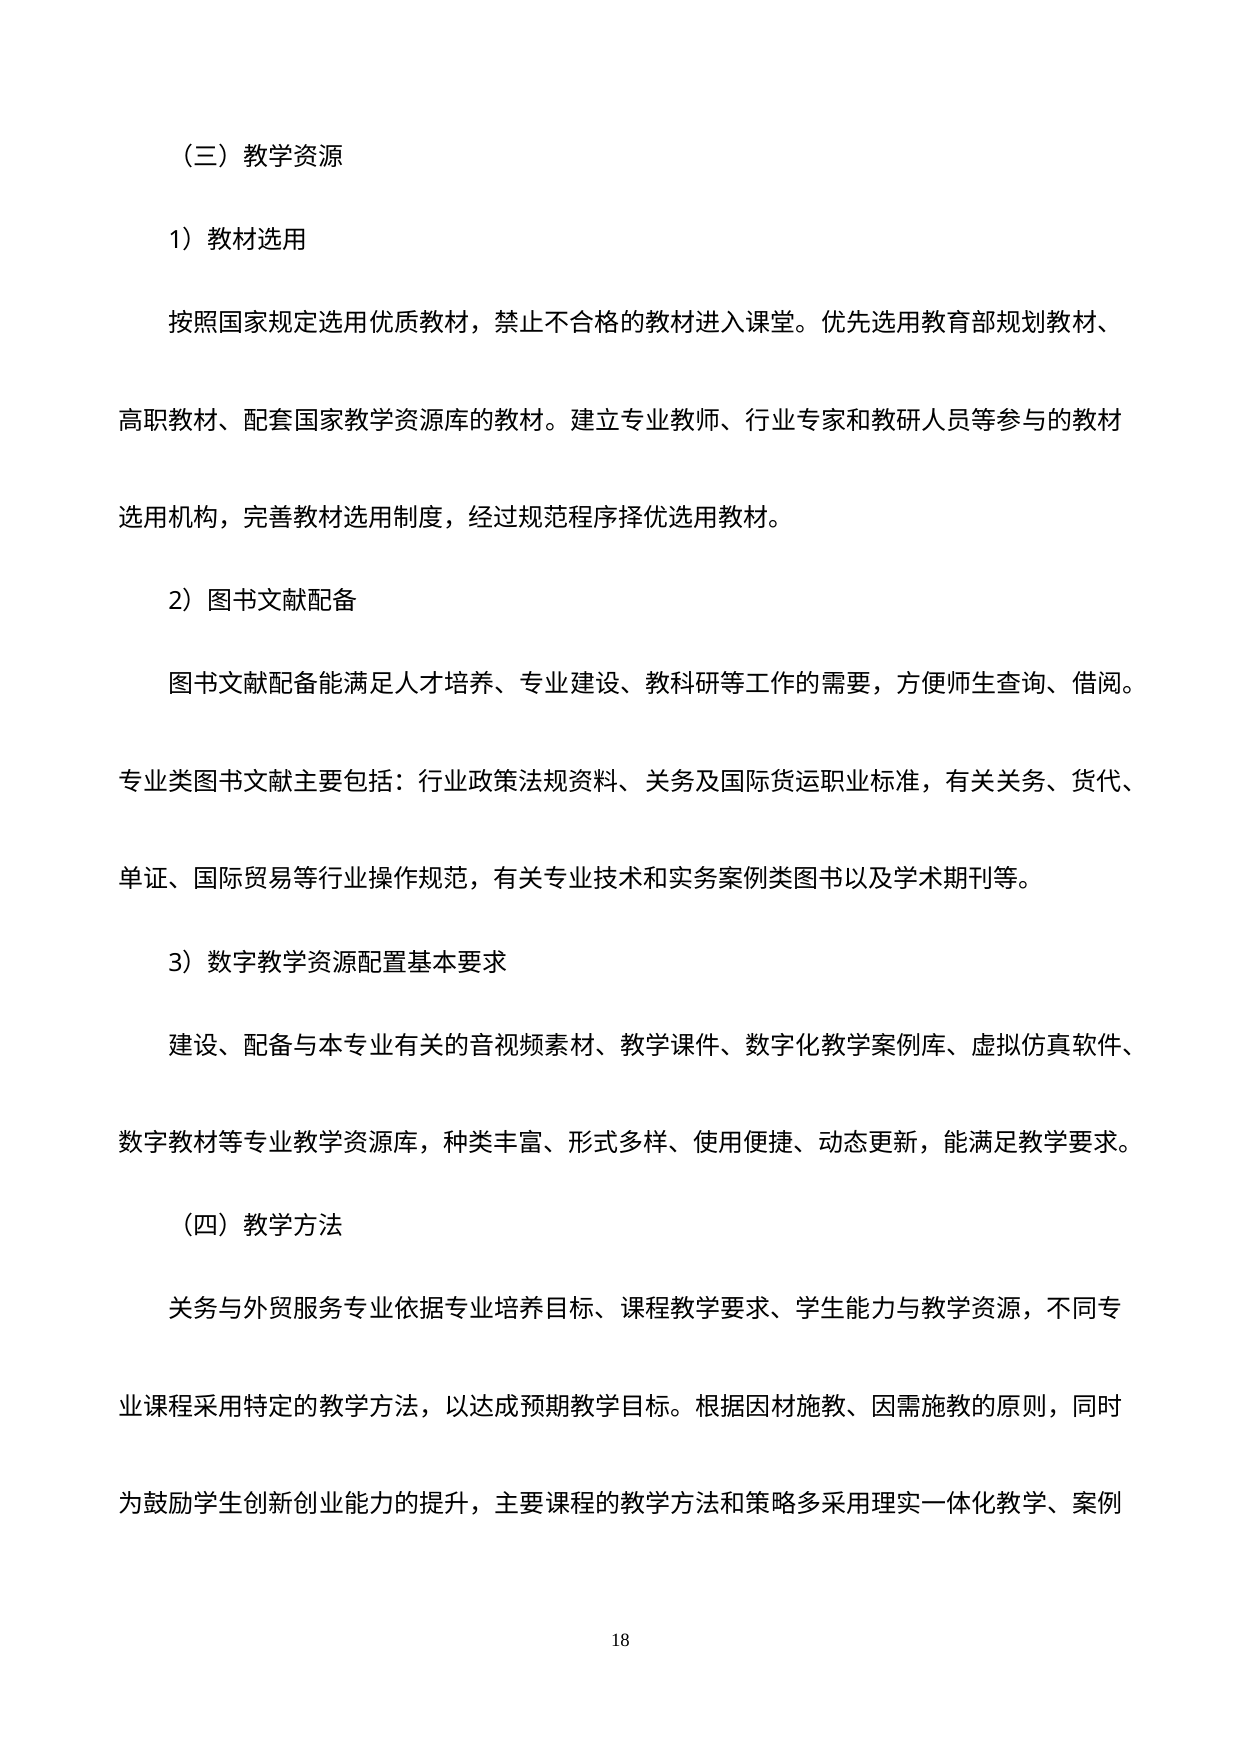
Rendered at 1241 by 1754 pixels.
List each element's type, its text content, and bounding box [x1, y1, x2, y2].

text 图书文献配备能满足人才培养、专业建设、教科研等工作的需要，方便师生查询、借阅。专业类图书文献主要包括：行业政策法规资料、关务及国际货运职业标准，有关关务、货代、单证、国际贸易等行业操作规范，有关专业技术和实务案例类图书以及学术期刊等。 [118, 649, 1122, 909]
text 建设、配备与本专业有关的音视频素材、教学课件、数字化教学案例库、虚拟仿真软件、数字教材等专业教学资源库，种类丰富、形式多样、使用便捷、动态更新，能满足教学要求。 [118, 1011, 1122, 1173]
text 3）数字教学资源配置基本要求 [118, 928, 1122, 993]
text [118, 1274, 1122, 1534]
text 1）教材选用 [118, 205, 1122, 270]
text （四）教学方法 [118, 1191, 1122, 1256]
text 2）图书文献配备 [118, 566, 1122, 631]
text 按照国家规定选用优质教材，禁止不合格的教材进入课堂。优先选用教育部规划教材、高职教材、配套国家教学资源库的教材。建立专业教师、行业专家和教研人员等参与的教材选用机构，完善教材选用制度，经过规范程序择优选用教材。 [118, 288, 1122, 548]
text （三）教学资源 [118, 122, 1122, 187]
